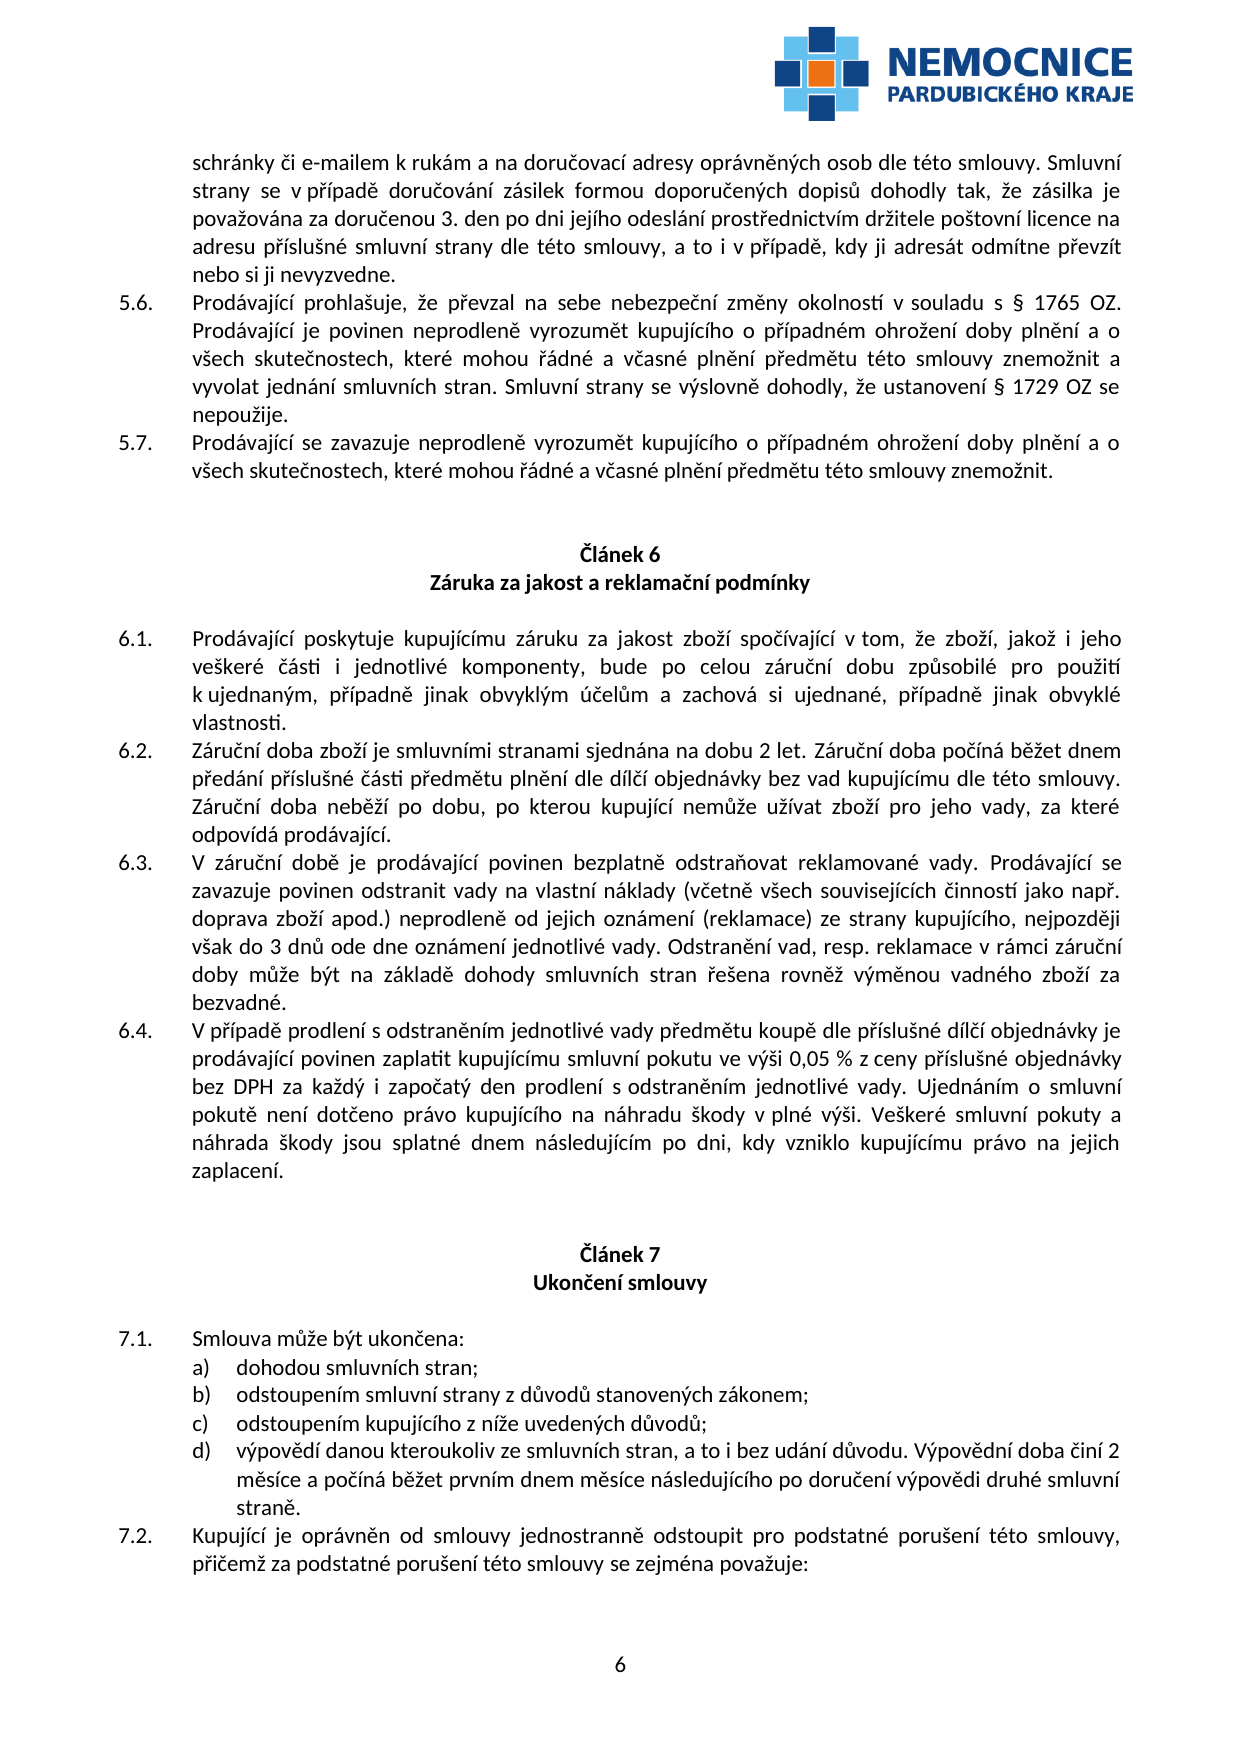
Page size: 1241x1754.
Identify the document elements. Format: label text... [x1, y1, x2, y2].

list odstoupením smluvní strany z důvodů stanovených zákonem; [192, 1381, 1122, 1409]
picture [773, 25, 1133, 122]
text 6.4. V případě prodlení s odstraněním jednotlivé vady předmětu koupě dle příslušné dílčí objednávky je prodávající povinen zaplatit kupujícímu smluvní pokutu ve výši 0,05 % z ceny příslušné objednávky bez DPH za každý i započatý den prodlení s odstraněním jednotlivé vady. Ujednáním o smluvní pokutě není dotčeno právo kupujícího na náhradu škody v plné výši. Veškeré smluvní pokuty a náhrada škody jsou splatné dnem následujícím po dni, kdy vzniklo kupujícímu právo na jejich zaplacení. [118, 1016, 1122, 1184]
text Záruka za jakost a reklamační podmínky [118, 568, 1122, 596]
text Článek 7 [118, 1241, 1122, 1268]
list Smlouva může být ukončena: [118, 1324, 1122, 1353]
list dohodou smluvních stran; [192, 1353, 1122, 1381]
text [118, 148, 1122, 288]
text 6.2. Záruční doba zboží je smluvními stranami sjednána na dobu 2 let. Záruční doba počíná běžet dnem předání příslušné části předmětu plnění dle dílčí objednávky bez vad kupujícímu dle této smlouvy. Záruční doba neběží po dobu, po kterou kupující nemůže užívat zboží pro jeho vady, za které odpovídá prodávající. [118, 736, 1122, 848]
text Ukončení smlouvy [118, 1268, 1122, 1297]
list Kupující je oprávněn od smlouvy jednostranně odstoupit pro podstatné porušení této smlouvy, přičemž za podstatné porušení této smlouvy se zejména považuje: [118, 1521, 1122, 1577]
text 5.6. Prodávající prohlašuje, že převzal na sebe nebezpeční změny okolností v souladu s § 1765 OZ. Prodávající je povinen neprodleně vyrozumět kupujícího o případném ohrožení doby plnění a o všech skutečnostech, které mohou řádné a včasné plnění předmětu této smlouvy znemožnit a vyvolat jednání smluvních stran. Smluvní strany se výslovně dohodly, že ustanovení § 1729 OZ se nepoužije. [118, 288, 1122, 428]
text 6.1. Prodávající poskytuje kupujícímu záruku za jakost zboží spočívající v tom, že zboží, jakož i jeho veškeré části i jednotlivé komponenty, bude po celou záruční dobu způsobilé pro použití k ujednaným, případně jinak obvyklým účelům a zachová si ujednané, případně jinak obvyklé vlastnosti. [118, 624, 1122, 736]
text 5.7. Prodávající se zavazuje neprodleně vyrozumět kupujícího o případném ohrožení doby plnění a o všech skutečnostech, které mohou řádné a včasné plnění předmětu této smlouvy znemožnit. [118, 428, 1122, 484]
list výpovědí danou kteroukoliv ze smluvních stran, a to i bez udání důvodu. Výpovědní doba činí 2 měsíce a počíná běžet prvním dnem měsíce následujícího po doručení výpovědi druhé smluvní straně. [192, 1437, 1122, 1521]
text 6.3. V záruční době je prodávající povinen bezplatně odstraňovat reklamované vady. Prodávající se zavazuje povinen odstranit vady na vlastní náklady (včetně všech souvisejících činností jako např. doprava zboží apod.) neprodleně od jejich oznámení (reklamace) ze strany kupujícího, nejpozději však do 3 dnů ode dne oznámení jednotlivé vady. Odstranění vad, resp. reklamace v rámci záruční doby může být na základě dohody smluvních stran řešena rovněž výměnou vadného zboží za bezvadné. [118, 848, 1122, 1016]
text Článek 6 [118, 540, 1122, 568]
list odstoupením kupujícího z níže uvedených důvodů; [192, 1409, 1122, 1437]
